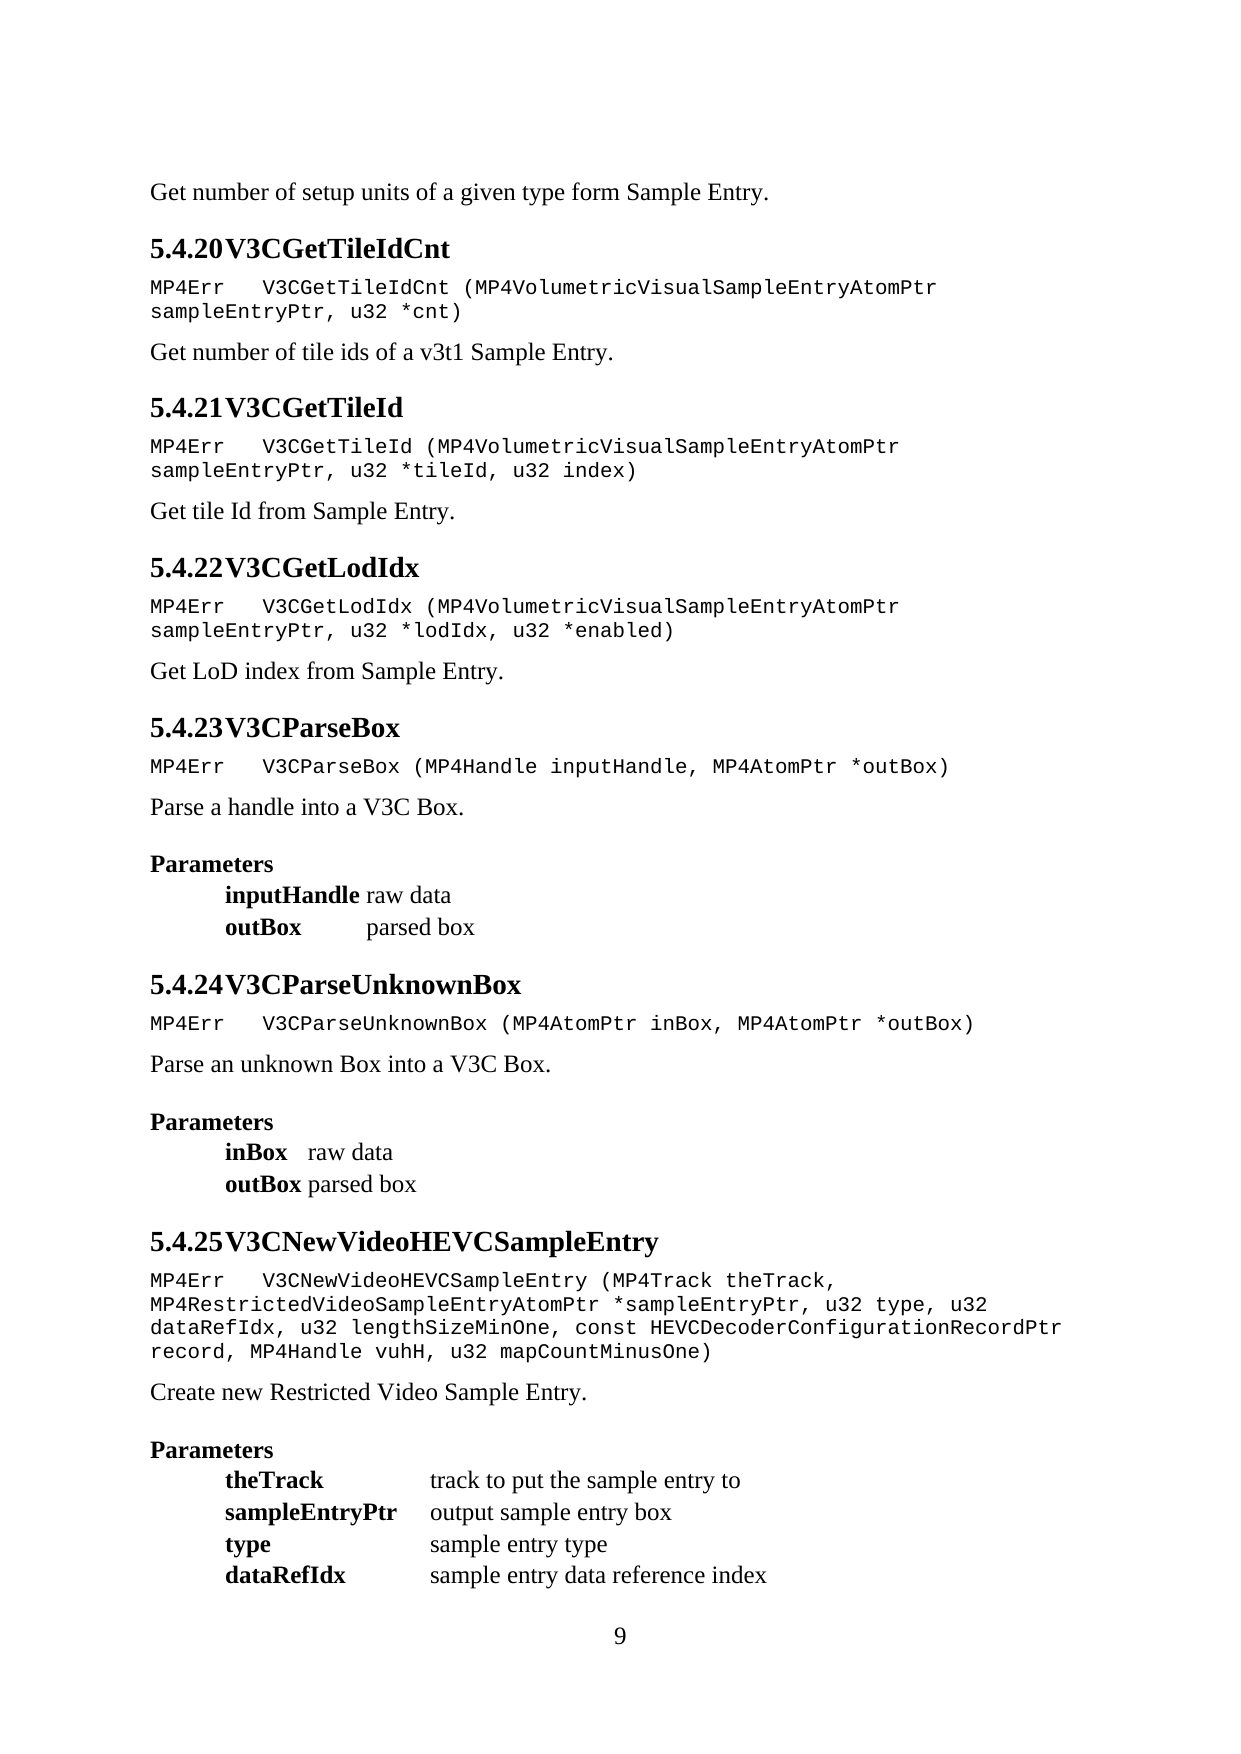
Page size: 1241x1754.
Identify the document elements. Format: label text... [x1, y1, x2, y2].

table_cell sample entry type [430, 1527, 780, 1559]
table_cell type [225, 1527, 430, 1559]
text Parameters [150, 1435, 1090, 1463]
table_header inBox [225, 1135, 308, 1167]
subtitle V3CParseBox [150, 710, 1090, 743]
text Parse a handle into a V3C Box. [150, 792, 1090, 821]
text Parameters [150, 849, 1090, 878]
table_header raw data [308, 1135, 429, 1167]
subtitle V3CParseUnknownBox [150, 967, 1090, 1000]
table_cell parsed box [366, 910, 488, 942]
text Get number of setup units of a given type form Sample Entry. [150, 177, 1090, 206]
table_cell sample entry data reference index [430, 1559, 780, 1591]
text Get LoD index from Sample Entry. [150, 656, 1090, 685]
text MP4Err V3CParseBox (MP4Handle inputHandle, MP4AtomPtr *outBox) [150, 756, 1090, 779]
text Create new Restricted Video Sample Entry. [150, 1377, 1090, 1406]
text MP4Err V3CGetTileId (MP4VolumetricVisualSampleEntryAtomPtr sampleEntryPtr, u32 *tileId, u32 index) [150, 437, 1090, 484]
text MP4Err V3CGetTileIdCnt (MP4VolumetricVisualSampleEntryAtomPtr sampleEntryPtr, u32 *cnt) [150, 277, 1090, 324]
subtitle V3CGetTileIdCnt [150, 231, 1090, 264]
text MP4Err V3CParseUnknownBox (MP4AtomPtr inBox, MP4AtomPtr *outBox) [150, 1013, 1090, 1037]
text MP4Err V3CNewVideoHEVCSampleEntry (MP4Track theTrack, MP4RestrictedVideoSampleEntryAtomPtr *sampleEntryPtr, u32 type, u32 dataRefIdx, u32 lengthSizeMinOne, const HEVCDecoderConfigurationRecordPtr record, MP4Handle vuhH, u32 mapCountMinusOne) [150, 1270, 1090, 1365]
table_cell outBox [225, 910, 366, 942]
text Parse an unknown Box into a V3C Box. [150, 1049, 1090, 1078]
table_cell parsed box [308, 1167, 429, 1199]
subtitle V3CNewVideoHEVCSampleEntry [150, 1224, 1090, 1258]
table_header theTrack [225, 1464, 430, 1495]
table_cell outBox [225, 1167, 308, 1199]
table_cell output sample entry box [430, 1495, 780, 1527]
table_cell dataRefIdx [225, 1559, 430, 1591]
table_header raw data [366, 878, 488, 910]
table_cell sampleEntryPtr [225, 1495, 430, 1527]
text Parameters [150, 1107, 1090, 1135]
text Get tile Id from Sample Entry. [150, 496, 1090, 525]
text MP4Err V3CGetLodIdx (MP4VolumetricVisualSampleEntryAtomPtr sampleEntryPtr, u32 *lodIdx, u32 *enabled) [150, 596, 1090, 643]
text Get number of tile ids of a v3t1 Sample Entry. [150, 337, 1090, 366]
table_header inputHandle [225, 878, 366, 910]
table_header track to put the sample entry to [430, 1464, 780, 1495]
subtitle V3CGetTileId [150, 391, 1090, 424]
subtitle V3CGetLodIdx [150, 550, 1090, 584]
